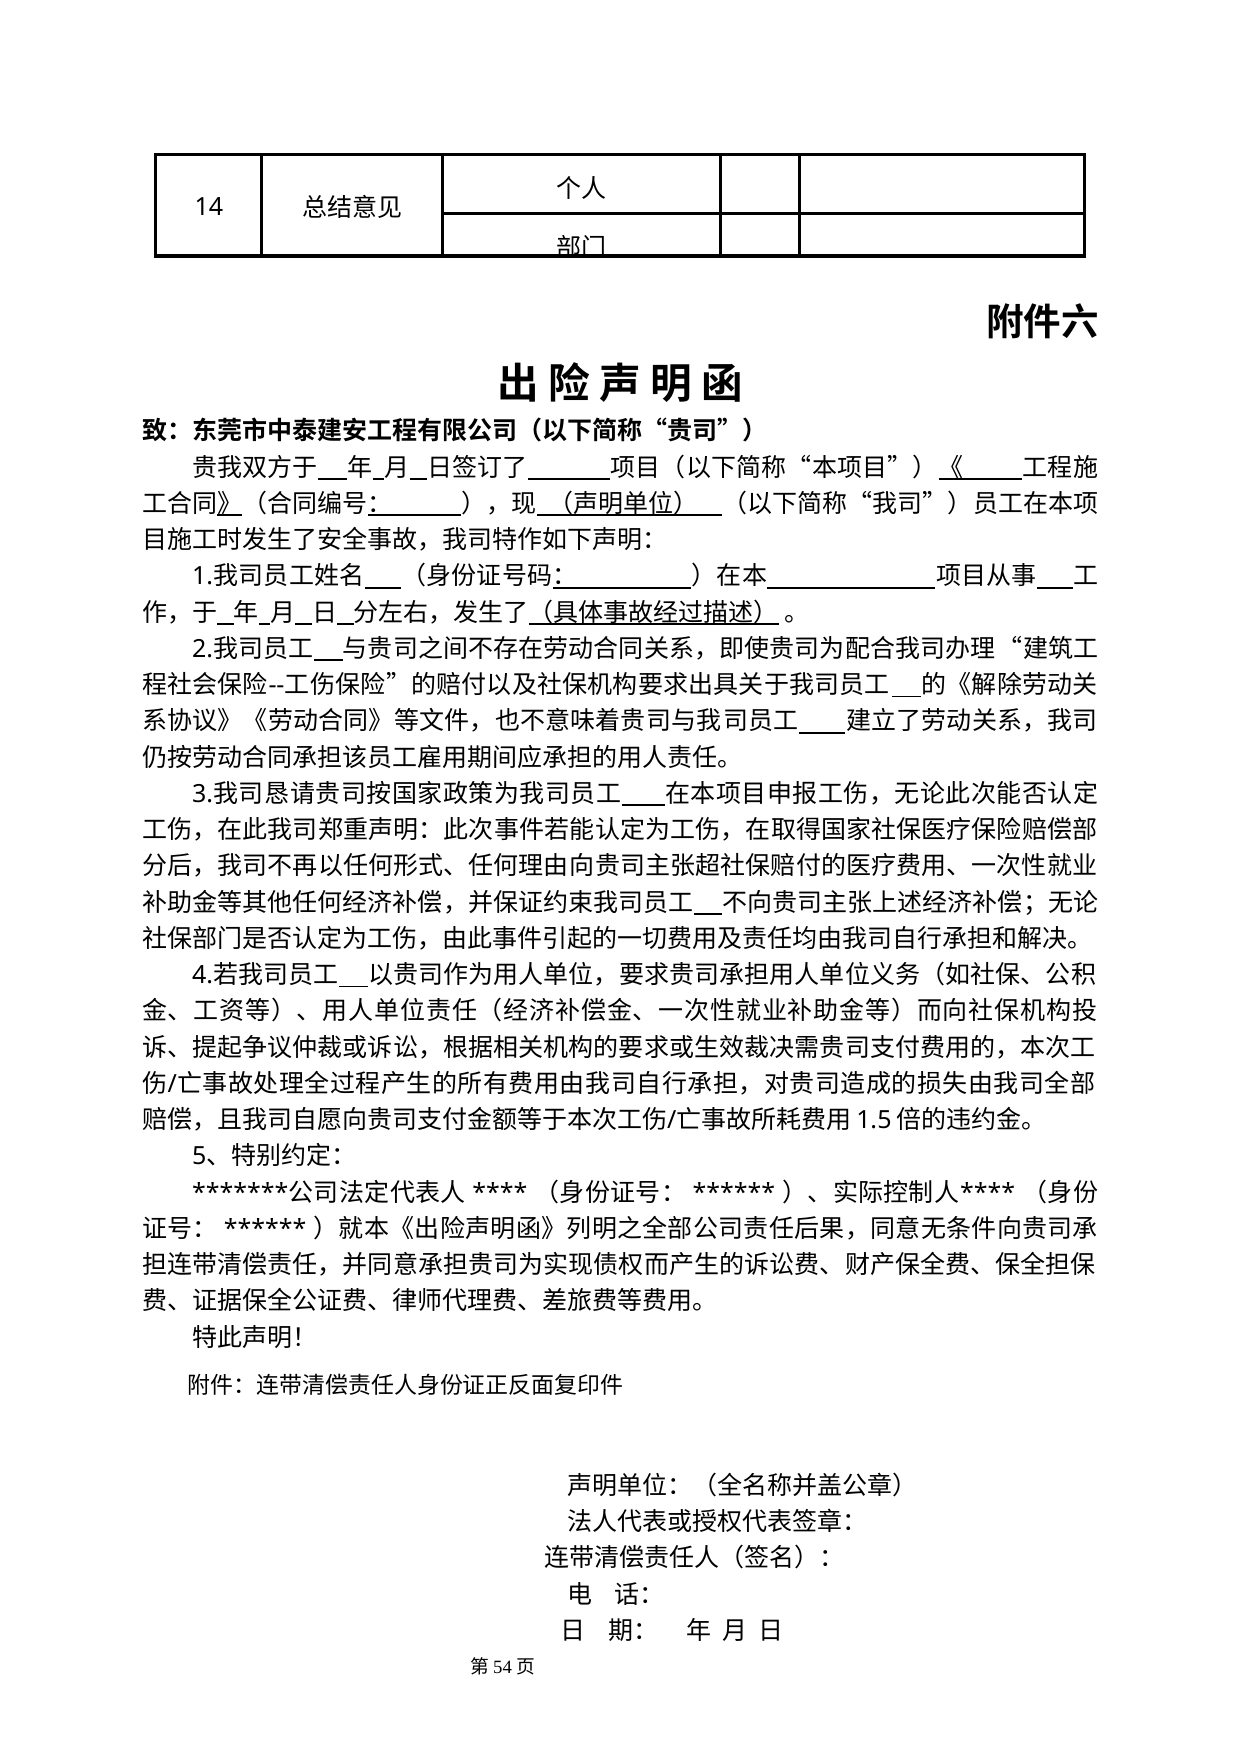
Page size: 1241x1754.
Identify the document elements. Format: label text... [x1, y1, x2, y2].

table_cell [801, 156, 1083, 212]
text 声明单位：（全名称并盖公章） [142, 1465, 1098, 1502]
table_cell 14 [157, 156, 260, 254]
text 附件：连带清偿责任人身份证正反面复印件 [142, 1353, 1098, 1414]
list 2.我司员工 与贵司之间不存在劳动合同关系，即使贵司为配合我司办理“建筑工程社会保险--工伤保险”的赔付以及社保机构要求出具关于我司员工 的《解除劳动关系协议》《劳动合同》等文件，也不意味着贵司与我司员工 建立了劳动关系，我司仍按劳动合同承担该员工雇用期间应承担的用人责任。 [142, 628, 1098, 773]
list 1.我司员工姓名 （身份证号码： ）在本 项目从事 工作，于 年 月 日 分左右，发生了（具体事故经过描述） 。 [142, 556, 1098, 628]
list 特此声明！ [142, 1317, 1098, 1353]
text 附件六 [142, 289, 1098, 350]
table_cell [722, 156, 798, 212]
list 贵我双方于 年 月 日签订了 项目（以下简称“本项目”）《 工程施工合同》（合同编号： ），现 （声明单位） （以下简称“我司”）员工在本项目施工时发生了安全事故，我司特作如下声明： [142, 447, 1098, 556]
table_cell [801, 215, 1083, 254]
text 日 期： 年 月 日 [142, 1610, 1098, 1647]
list 5、特别约定： [142, 1136, 1098, 1172]
table_cell 总结意见 [263, 156, 441, 254]
text 电 话： [142, 1574, 1098, 1610]
table_cell [722, 215, 798, 254]
text 出 险 声 明 函 [142, 350, 1098, 411]
text 法人代表或授权代表签章： [142, 1502, 1098, 1538]
table_cell 个人 [444, 156, 719, 212]
list 3.我司恳请贵司按国家政策为我司员工 在本项目申报工伤，无论此次能否认定工伤，在此我司郑重声明：此次事件若能认定为工伤，在取得国家社保医疗保险赔偿部分后，我司不再以任何形式、任何理由向贵司主张超社保赔付的医疗费用、一次性就业补助金等其他任何经济补偿，并保证约束我司员工 不向贵司主张上述经济补偿；无论社保部门是否认定为工伤，由此事件引起的一切费用及责任均由我司自行承担和解决。 [142, 773, 1098, 954]
list *******公司法定代表人 **** （身份证号： ****** ）、实际控制人**** （身份证号： ****** ）就本《出险声明函》列明之全部公司责任后果，同意无条件向贵司承担连带清偿责任，并同意承担贵司为实现债权而产生的诉讼费、财产保全费、保全担保费、证据保全公证费、律师代理费、差旅费等费用。 [142, 1172, 1098, 1317]
text 致：东莞市中泰建安工程有限公司（以下简称“贵司”） [142, 411, 1098, 447]
text 连带清偿责任人（签名）： [207, 1538, 1098, 1574]
table_cell 部门 [444, 215, 719, 254]
list 4.若我司员工 以贵司作为用人单位，要求贵司承担用人单位义务（如社保、公积金、工资等）、用人单位责任（经济补偿金、一次性就业补助金等）而向社保机构投诉、提起争议仲裁或诉讼，根据相关机构的要求或生效裁决需贵司支付费用的，本次工伤/亡事故处理全过程产生的所有费用由我司自行承担，对贵司造成的损失由我司全部赔偿，且我司自愿向贵司支付金额等于本次工伤/亡事故所耗费用1.5倍的违约金。 [142, 954, 1098, 1136]
